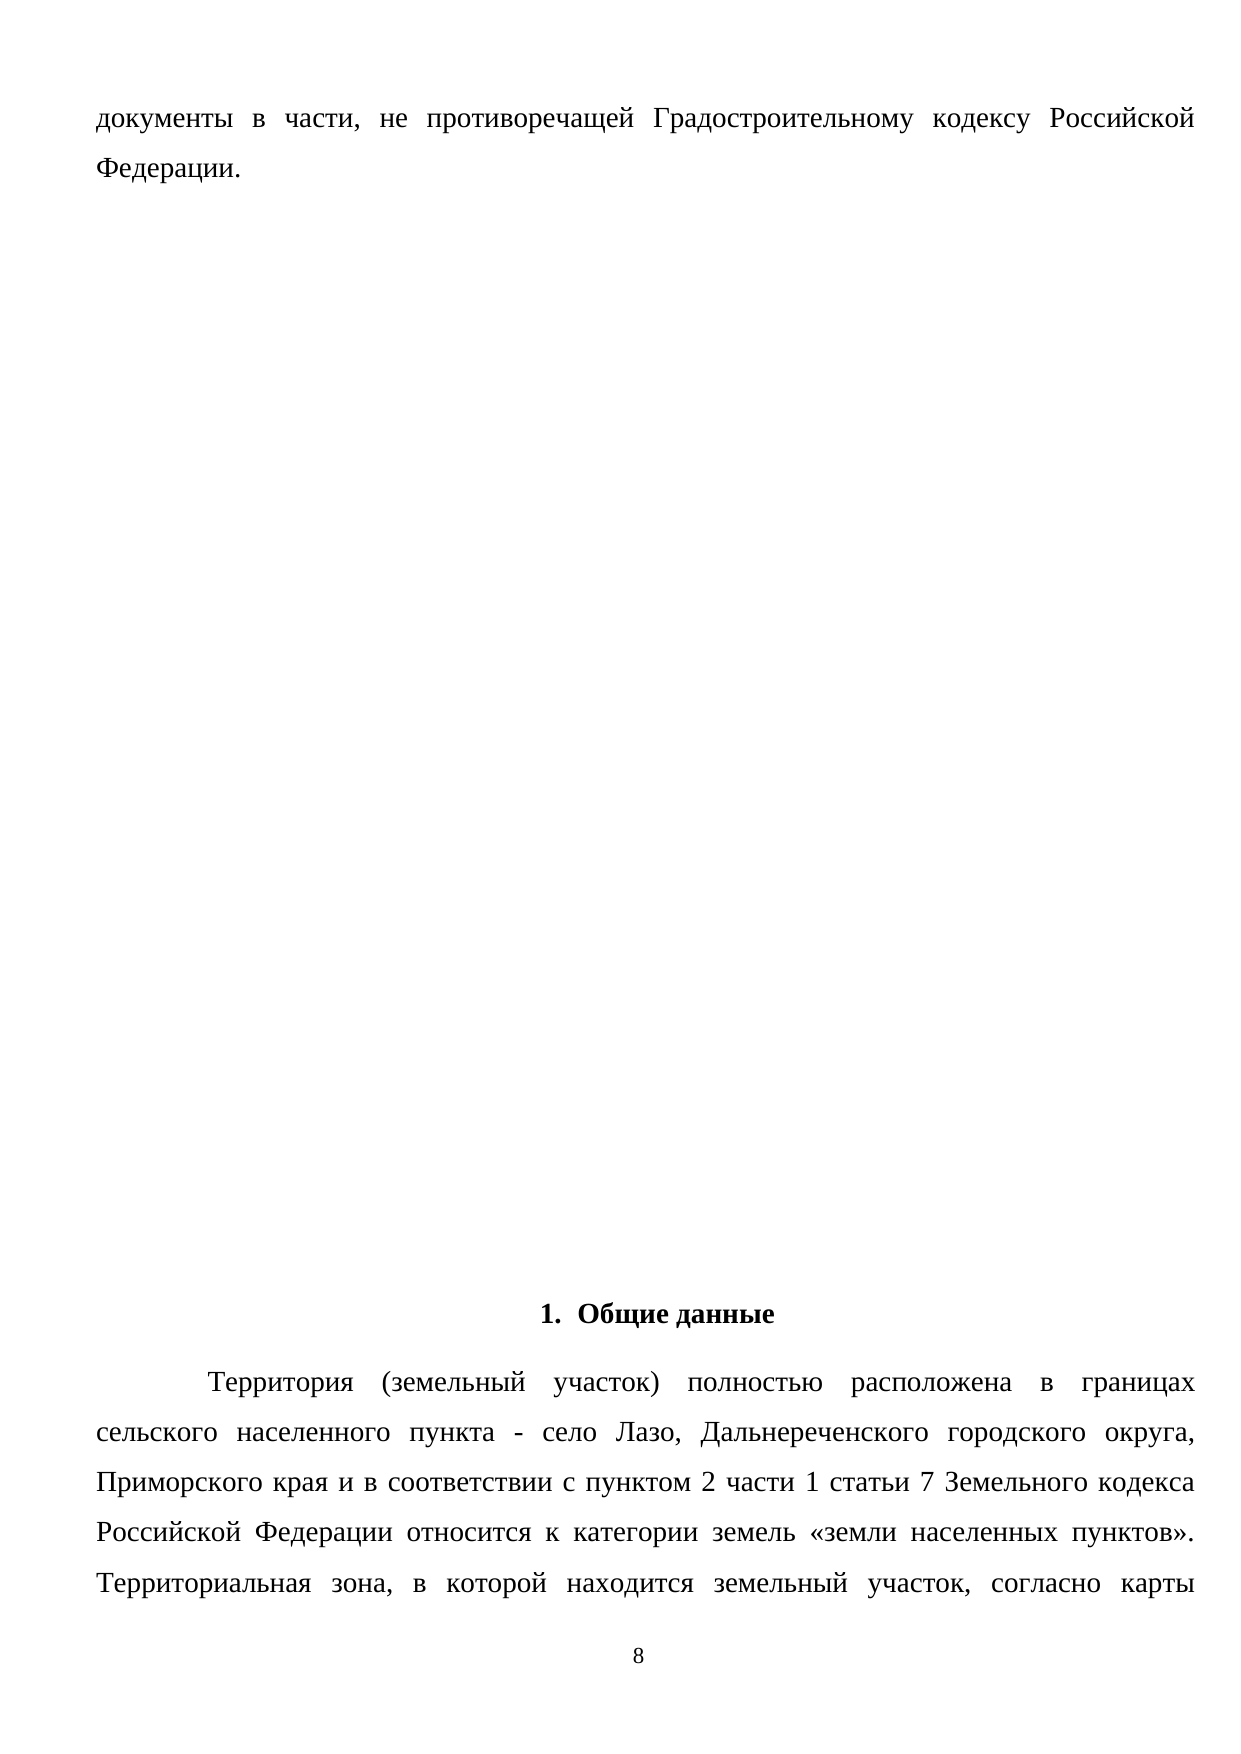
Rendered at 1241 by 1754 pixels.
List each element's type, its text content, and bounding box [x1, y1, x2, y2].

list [96, 1364, 1196, 1598]
list Общие данные [133, 1297, 1181, 1330]
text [96, 100, 1196, 184]
